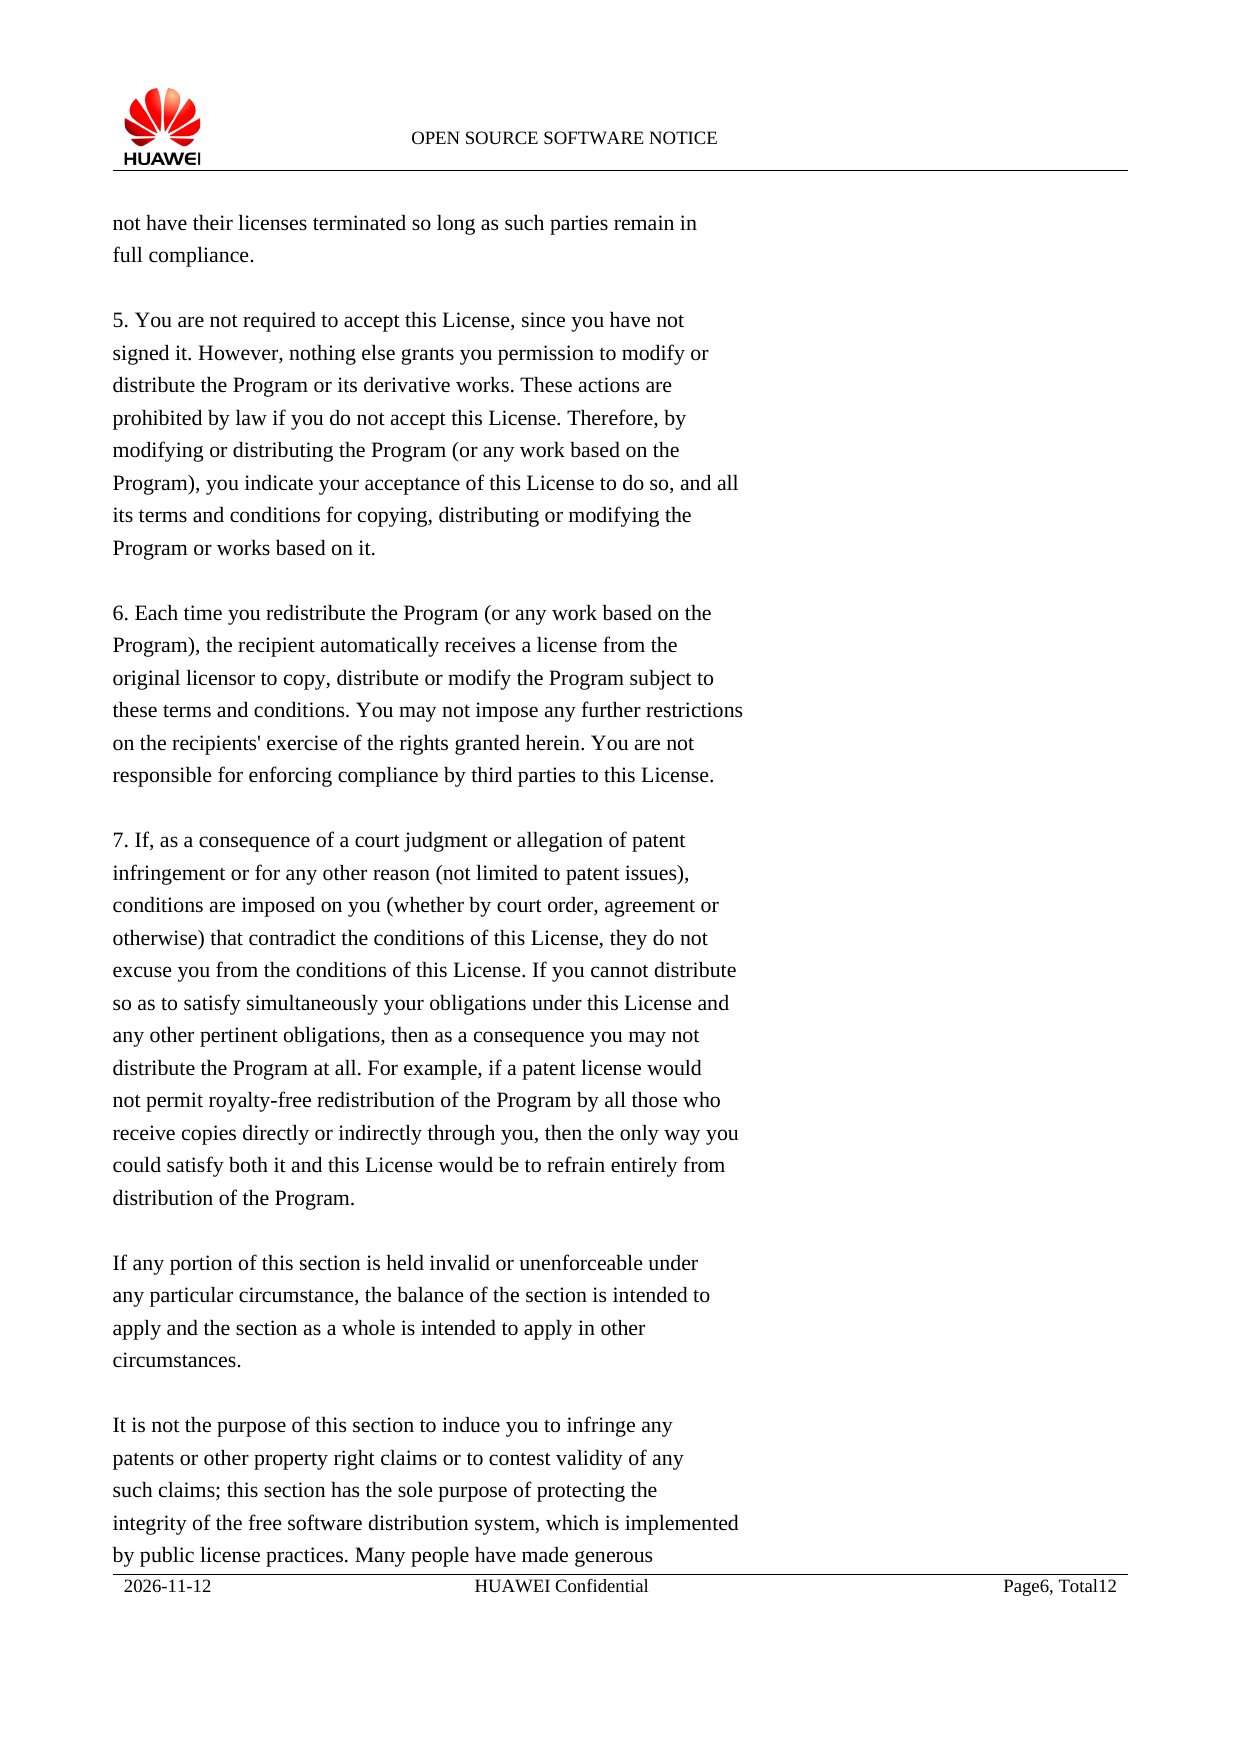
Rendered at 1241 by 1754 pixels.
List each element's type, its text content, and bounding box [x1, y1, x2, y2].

picture [124, 88, 201, 165]
